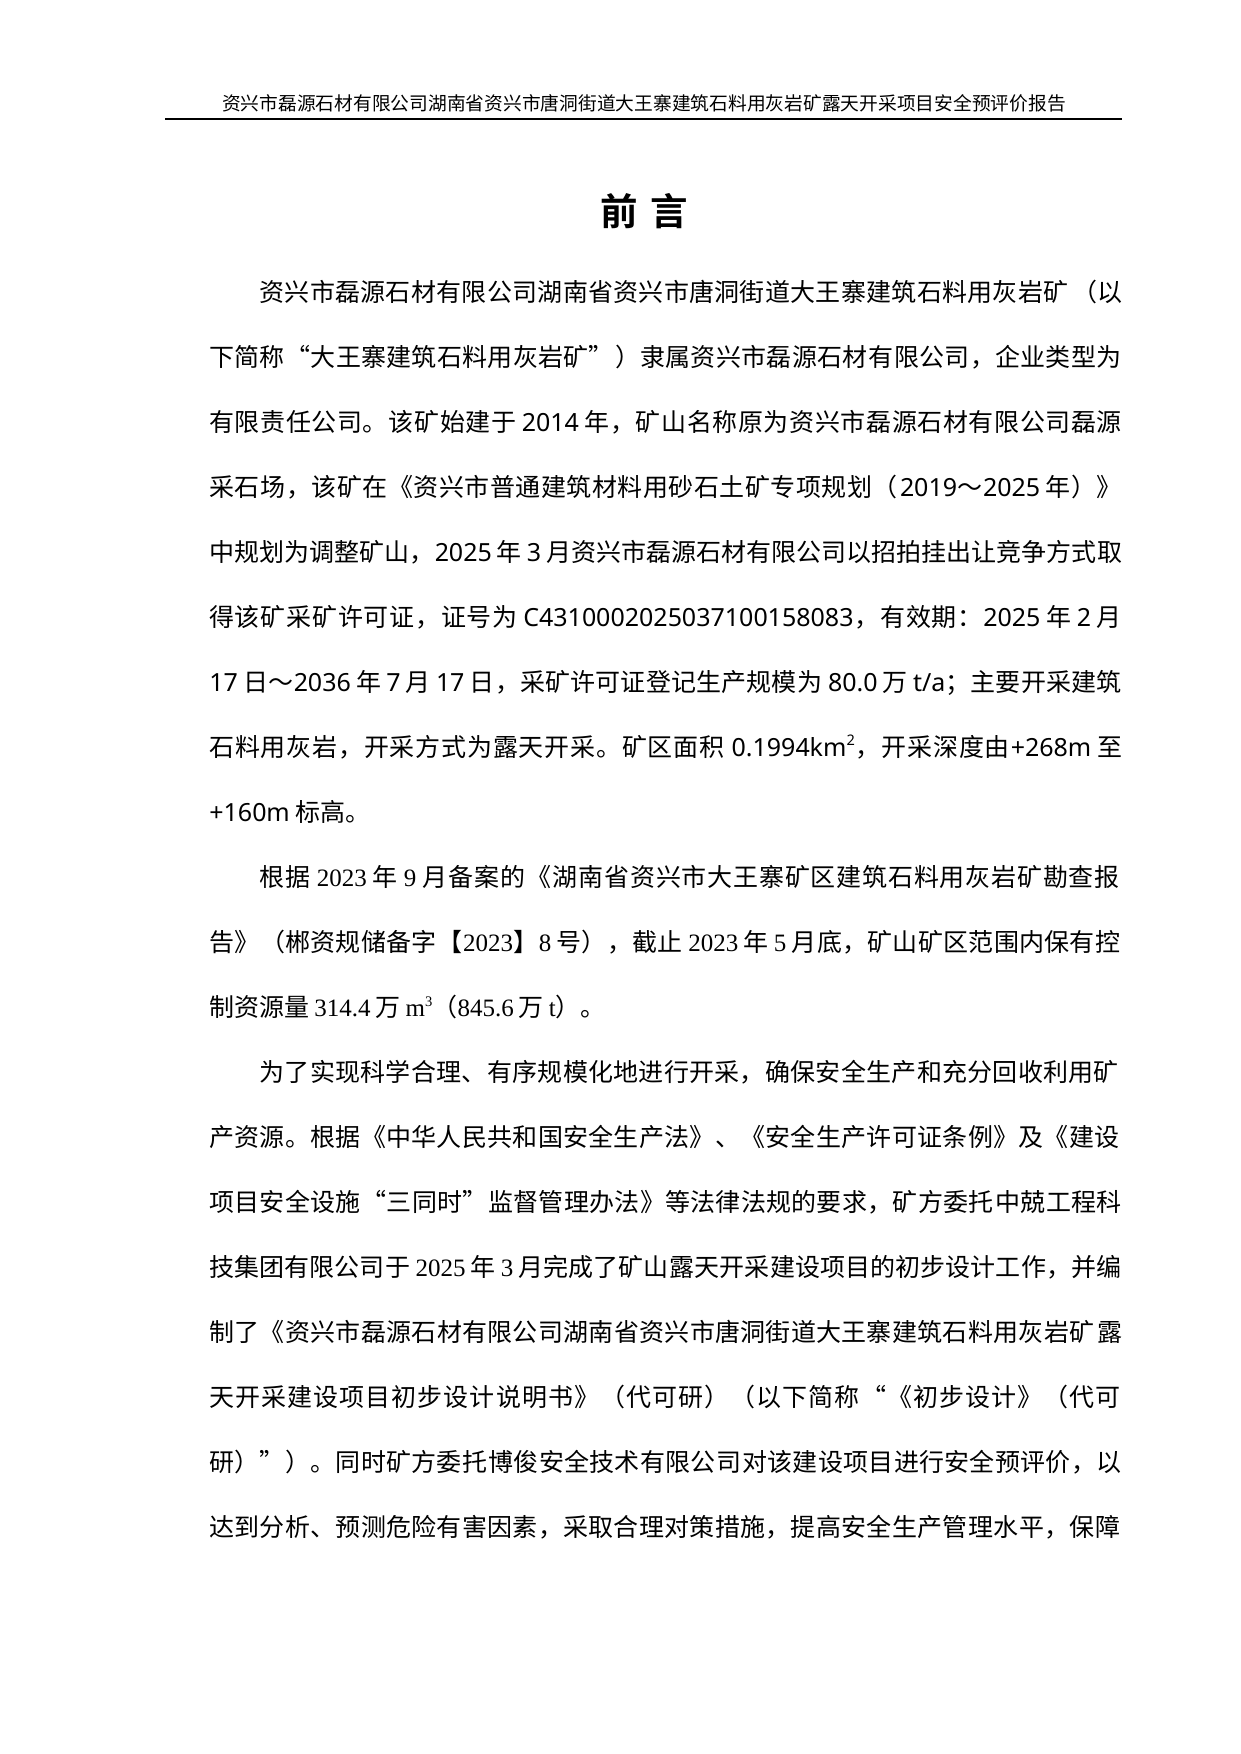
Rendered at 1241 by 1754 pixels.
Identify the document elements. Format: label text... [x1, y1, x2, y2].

text 根据2023年9月备案的《湖南省资兴市大王寨矿区建筑石料用灰岩矿勘查报告》（郴资规储备字【2023】8号），截止2023年5月底，矿山矿区范围内保有控制资源量314.4万m3（845.6万t）。 [209, 843, 1122, 1038]
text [209, 1038, 1122, 1558]
text 资兴市磊源石材有限公司湖南省资兴市唐洞街道大王寨建筑石料用灰岩矿（以下简称“大王寨建筑石料用灰岩矿”）隶属资兴市磊源石材有限公司，企业类型为有限责任公司。该矿始建于2014年，矿山名称原为资兴市磊源石材有限公司磊源采石场，该矿在《资兴市普通建筑材料用砂石土矿专项规划（2019～2025年）》中规划为调整矿山，2025年3月资兴市磊源石材有限公司以招拍挂出让竞争方式取得该矿采矿许可证，证号为C4310002025037100158083，有效期：2025年2月17日～2036年7月17日，采矿许可证登记生产规模为80.0万t/a；主要开采建筑石料用灰岩，开采方式为露天开采。矿区面积0.1994km2，开采深度由+268m至+160m标高。 [209, 258, 1122, 843]
text 前 言 [165, 177, 1122, 242]
